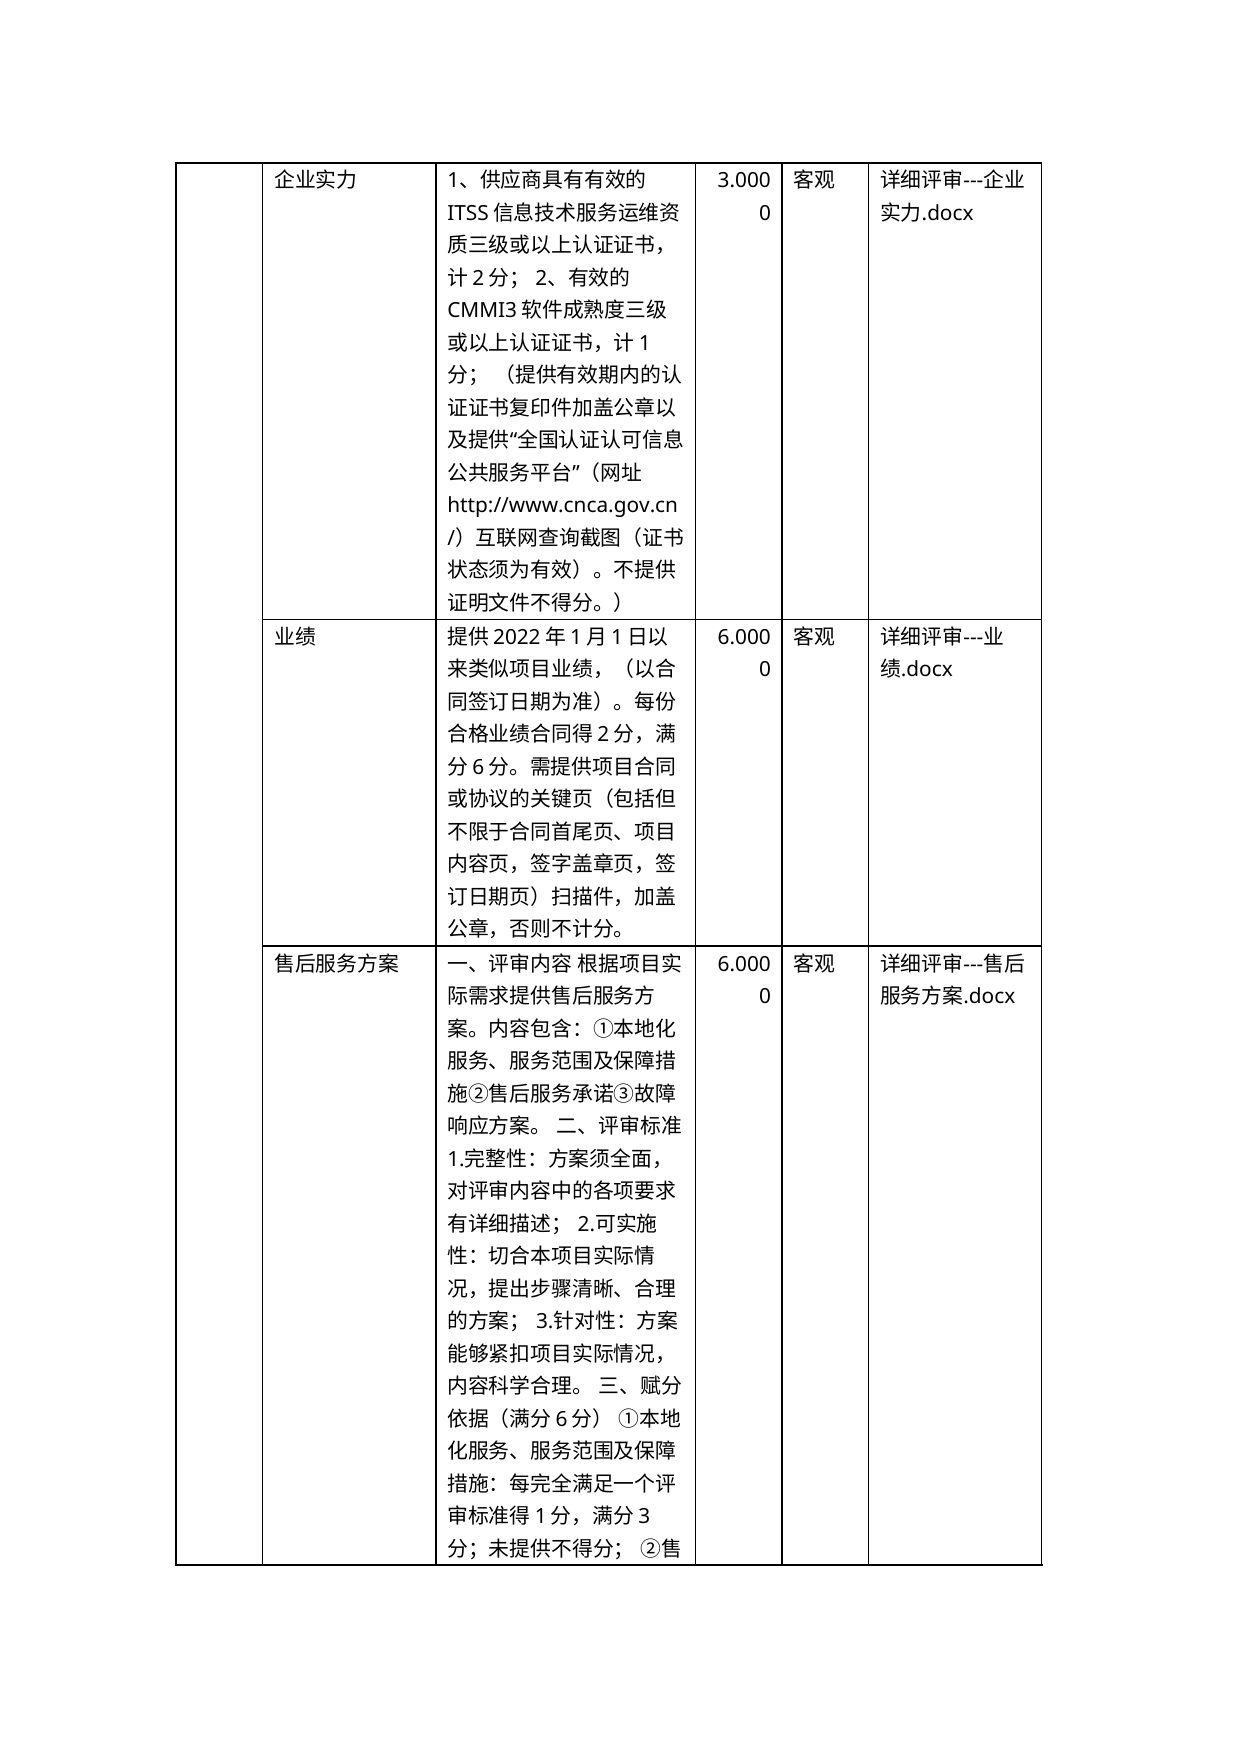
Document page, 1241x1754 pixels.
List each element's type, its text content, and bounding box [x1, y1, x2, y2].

table_cell 企业实力 [263, 164, 435, 618]
table_cell 详细评审---售后服务方案.docx [869, 947, 1041, 1564]
table_cell 客观 [783, 947, 868, 1564]
table_cell 6.0000 [696, 947, 781, 1564]
table_cell 客观 [783, 620, 868, 945]
table_cell 详细评审---企业实力.docx [869, 164, 1041, 618]
table_cell 客观 [783, 164, 868, 618]
table_cell 3.0000 [696, 164, 781, 618]
table_cell 详细评审---业绩.docx [869, 620, 1041, 945]
table_cell 售后服务方案 [263, 947, 435, 1564]
table_cell 6.0000 [696, 620, 781, 945]
table_cell 业绩 [263, 620, 435, 945]
table_cell 1、供应商具有有效的ITSS信息技术服务运维资质三级或以上认证证书，计2分； 2、有效的CMMI3软件成熟度三级或以上认证证书，计1分； （提供有效期内的认证证书复印件加盖公章以及提供“全国认证认可信息公共服务平台”（网址http://www.cnca.gov.cn/）互联网查询截图（证书状态须为有效）。不提供证明文件不得分。） [437, 164, 695, 618]
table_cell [437, 947, 695, 1564]
table_cell 提供2022年1月1日以来类似项目业绩，（以合同签订日期为准）。每份合格业绩合同得2分，满分6分。需提供项目合同或协议的关键页（包括但不限于合同首尾页、项目内容页，签字盖章页，签订日期页）扫描件，加盖公章，否则不计分。 [437, 620, 695, 945]
